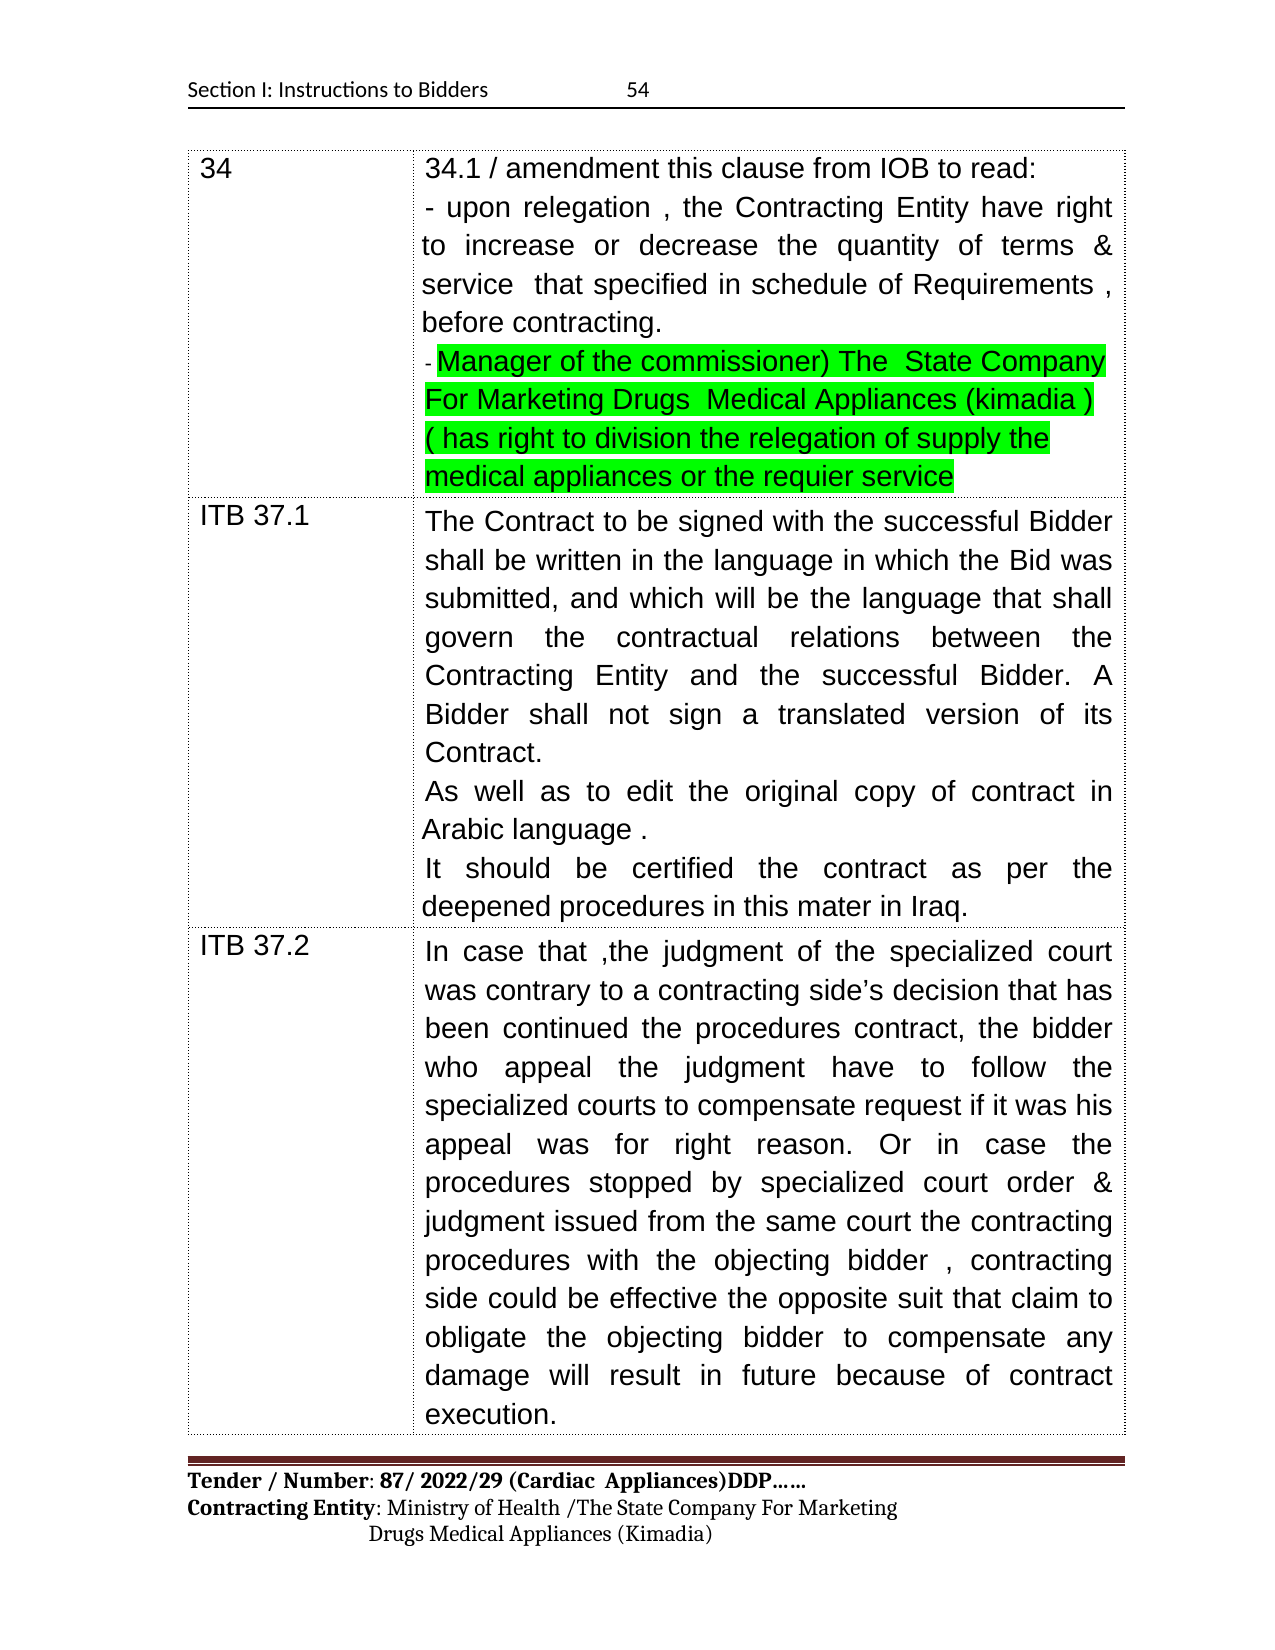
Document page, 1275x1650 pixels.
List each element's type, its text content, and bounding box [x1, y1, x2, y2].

table_cell The Contract to be signed with the successful Bidder shall be written in the language in which the Bid was submitted, and which will be the language that shall govern the contractual relations between the Contracting Entity and the successful Bidder. A Bidder shall not sign a translated version of its Contract. As well as to edit the original copy of contract in Arabic language . It should be certified the contract as per the deepened procedures in this mater in Iraq. [413, 497, 1125, 927]
table_cell 34.1 / amendment this clause from IOB to read: - upon relegation , the Contracting Entity have right to increase or decrease the quantity of terms & service that specified in schedule of Requirements , before contracting. - Manager of the commissioner) The State Company For Marketing Drugs Medical Appliances (kimadia )( has right to division the relegation of supply the medical appliances or the requier service [413, 150, 1125, 497]
table_cell ITB 37.1 [188, 497, 413, 927]
table_cell 34 [188, 150, 413, 497]
table_cell ITB 37.2 [188, 927, 413, 1434]
table_cell In case that ,the judgment of the specialized court was contrary to a contracting side’s decision that has been continued the procedures contract, the bidder who appeal the judgment have to follow the specialized courts to compensate request if it was his appeal was for right reason. Or in case the procedures stopped by specialized court order & judgment issued from the same court the contracting procedures with the objecting bidder , contracting side could be effective the opposite suit that claim to obligate the objecting bidder to compensate any damage will result in future because of contract execution. [413, 927, 1125, 1434]
